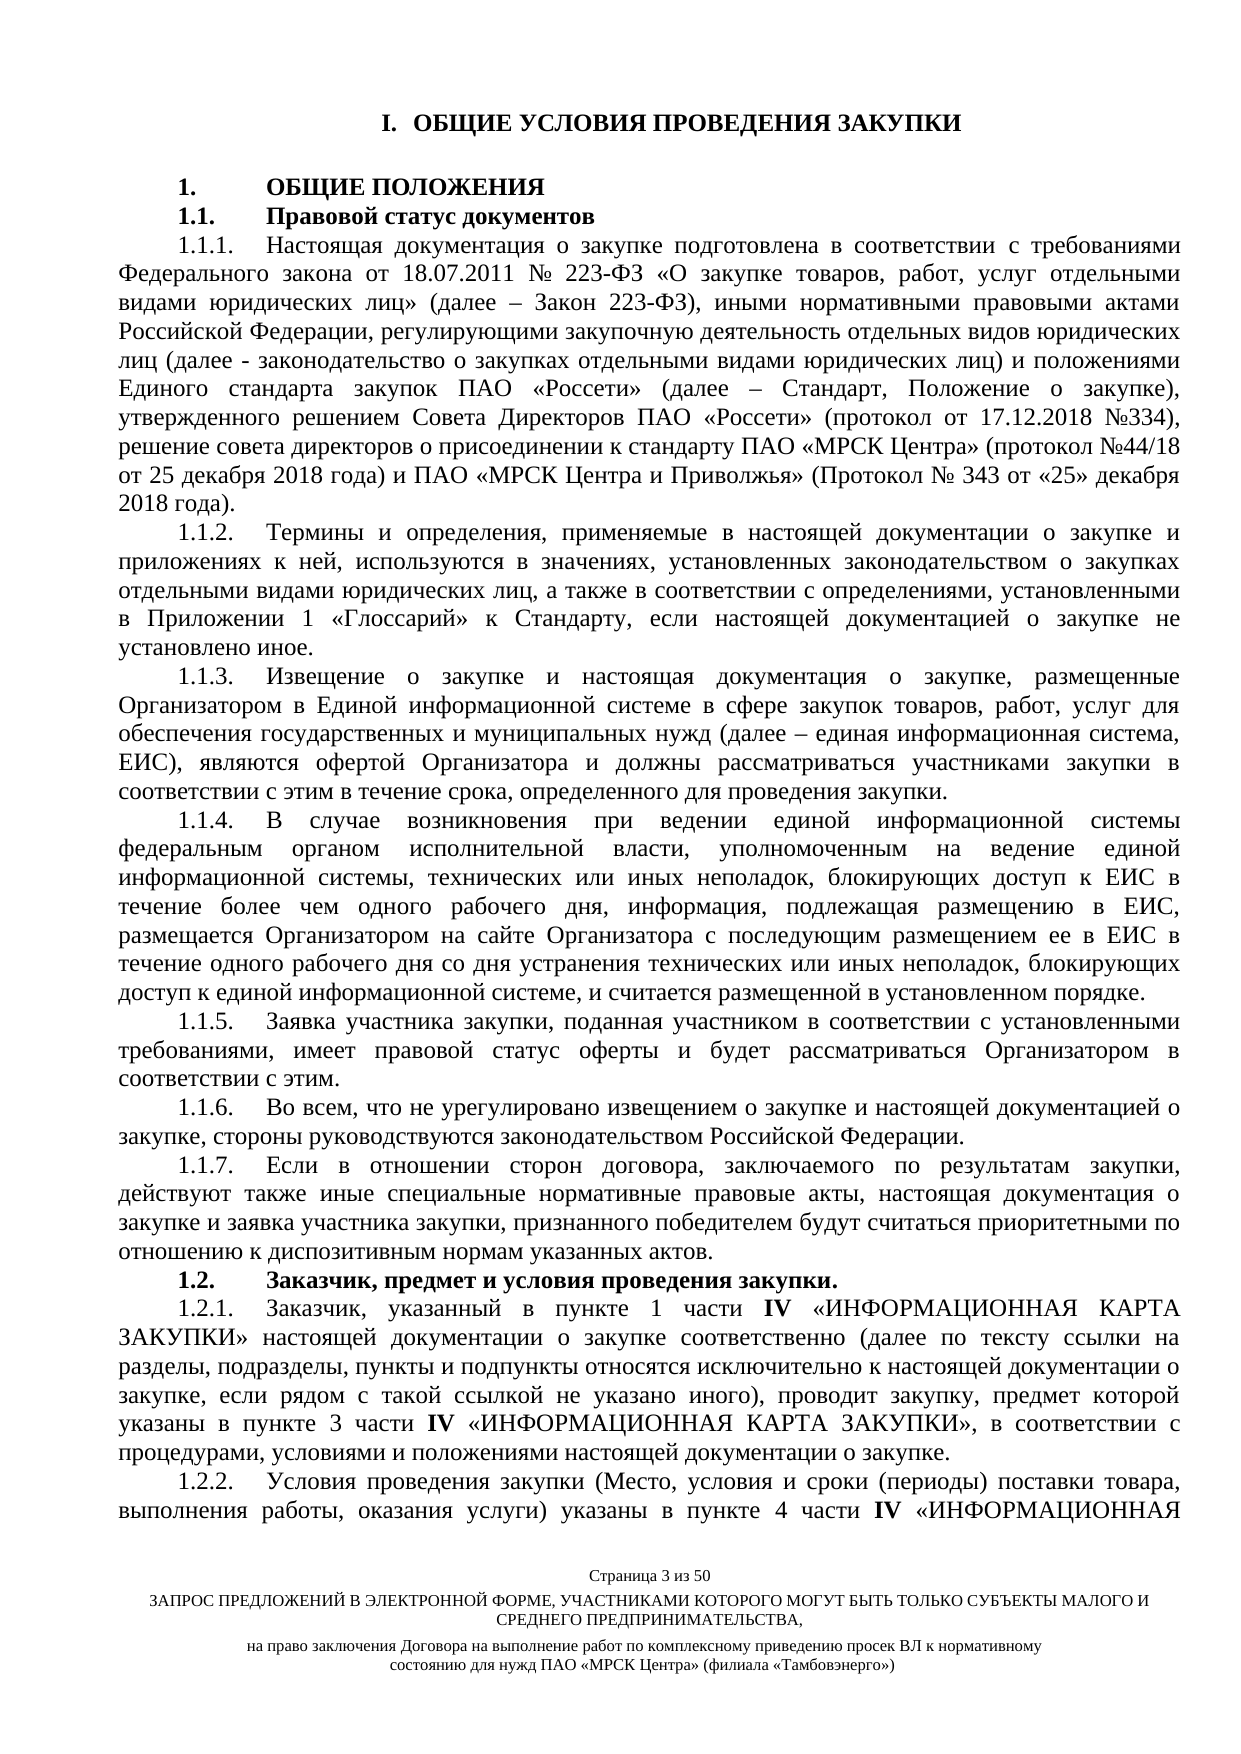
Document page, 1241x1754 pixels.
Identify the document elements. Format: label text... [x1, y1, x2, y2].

subtitle ОБЩИЕ УСЛОВИЯ ПРОВЕДЕНИЯ закупки [118, 108, 1181, 137]
subtitle Заказчик, предмет и условия проведения закупки. [118, 1265, 1181, 1293]
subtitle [118, 1466, 1181, 1523]
list Извещение о закупке и настоящая документация о закупке, размещенные Организатором в Единой информационной системе в сфере закупок товаров, работ, услуг для обеспечения государственных и муниципальных нужд (далее – единая информационная система, ЕИС), являются офертой Организатора и должны рассматриваться участниками закупки в соответствии с этим в течение срока, определенного для проведения закупки. [118, 661, 1181, 805]
list Заявка участника закупки, поданная участником в соответствии с установленными требованиями, имеет правовой статус оферты и будет рассматриваться Организатором в соответствии с этим. [118, 1006, 1181, 1092]
list В случае возникновения при ведении единой информационной системы федеральным органом исполнительной власти, уполномоченным на ведение единой информационной системы, технических или иных неполадок, блокирующих доступ к ЕИС в течение более чем одного рабочего дня, информация, подлежащая размещению в ЕИС, размещается Организатором на сайте Организатора с последующим размещением ее в ЕИС в течение одного рабочего дня со дня устранения технических или иных неполадок, блокирующих доступ к единой информационной системе, и считается размещенной в установленном порядке. [118, 805, 1181, 1006]
subtitle Заказчик, указанный в пункте 1 части IV «ИНФОРМАЦИОННАЯ КАРТА ЗАКУПКИ» настоящей документации о закупке соответственно (далее по тексту ссылки на разделы, подразделы, пункты и подпункты относятся исключительно к настоящей документации о закупке, если рядом с такой ссылкой не указано иного), проводит закупку, предмет которой указаны в пункте 3 части IV «ИНФОРМАЦИОННАЯ КАРТА ЗАКУПКИ», в соответствии с процедурами, условиями и положениями настоящей документации о закупке. [118, 1293, 1181, 1466]
subtitle Правовой статус документов [118, 201, 1181, 230]
subtitle ОБЩИЕ ПОЛОЖЕНИЯ [118, 172, 1181, 201]
list Во всем, что не урегулировано извещением о закупке и настоящей документацией о закупке, стороны руководствуются законодательством Российской Федерации. [118, 1092, 1181, 1150]
list Если в отношении сторон договора, заключаемого по результатам закупки, действуют также иные специальные нормативные правовые акты, настоящая документация о закупке и заявка участника закупки, признанного победителем будут считаться приоритетными по отношению к диспозитивным нормам указанных актов. [118, 1150, 1181, 1265]
list Настоящая документация о закупке подготовлена в соответствии с требованиями Федерального закона от 18.07.2011 № 223-ФЗ «О закупке товаров, работ, услуг отдельными видами юридических лиц» (далее – Закон 223-ФЗ), иными нормативными правовыми актами Российской Федерации, регулирующими закупочную деятельность отдельных видов юридических лиц (далее - законодательство о закупках отдельными видами юридических лиц) и положениями Единого стандарта закупок ПАО «Россети» (далее – Стандарт, Положение о закупке), утвержденного решением Совета Директоров ПАО «Россети» (протокол от 17.12.2018 №334), решение совета директоров о присоединении к стандарту ПАО «МРСК Центра» (протокол №44/18 от 25 декабря 2018 года) и ПАО «МРСК Центра и Приволжья» (Протокол № 343 от «25» декабря 2018 года). [118, 230, 1181, 517]
list Термины и определения, применяемые в настоящей документации о закупке и приложениях к ней, используются в значениях, установленных законодательством о закупках отдельными видами юридических лиц, а также в соответствии с определениями, установленными в Приложении 1 «Глоссарий» к Стандарту, если настоящей документацией о закупке не установлено иное. [118, 517, 1181, 661]
